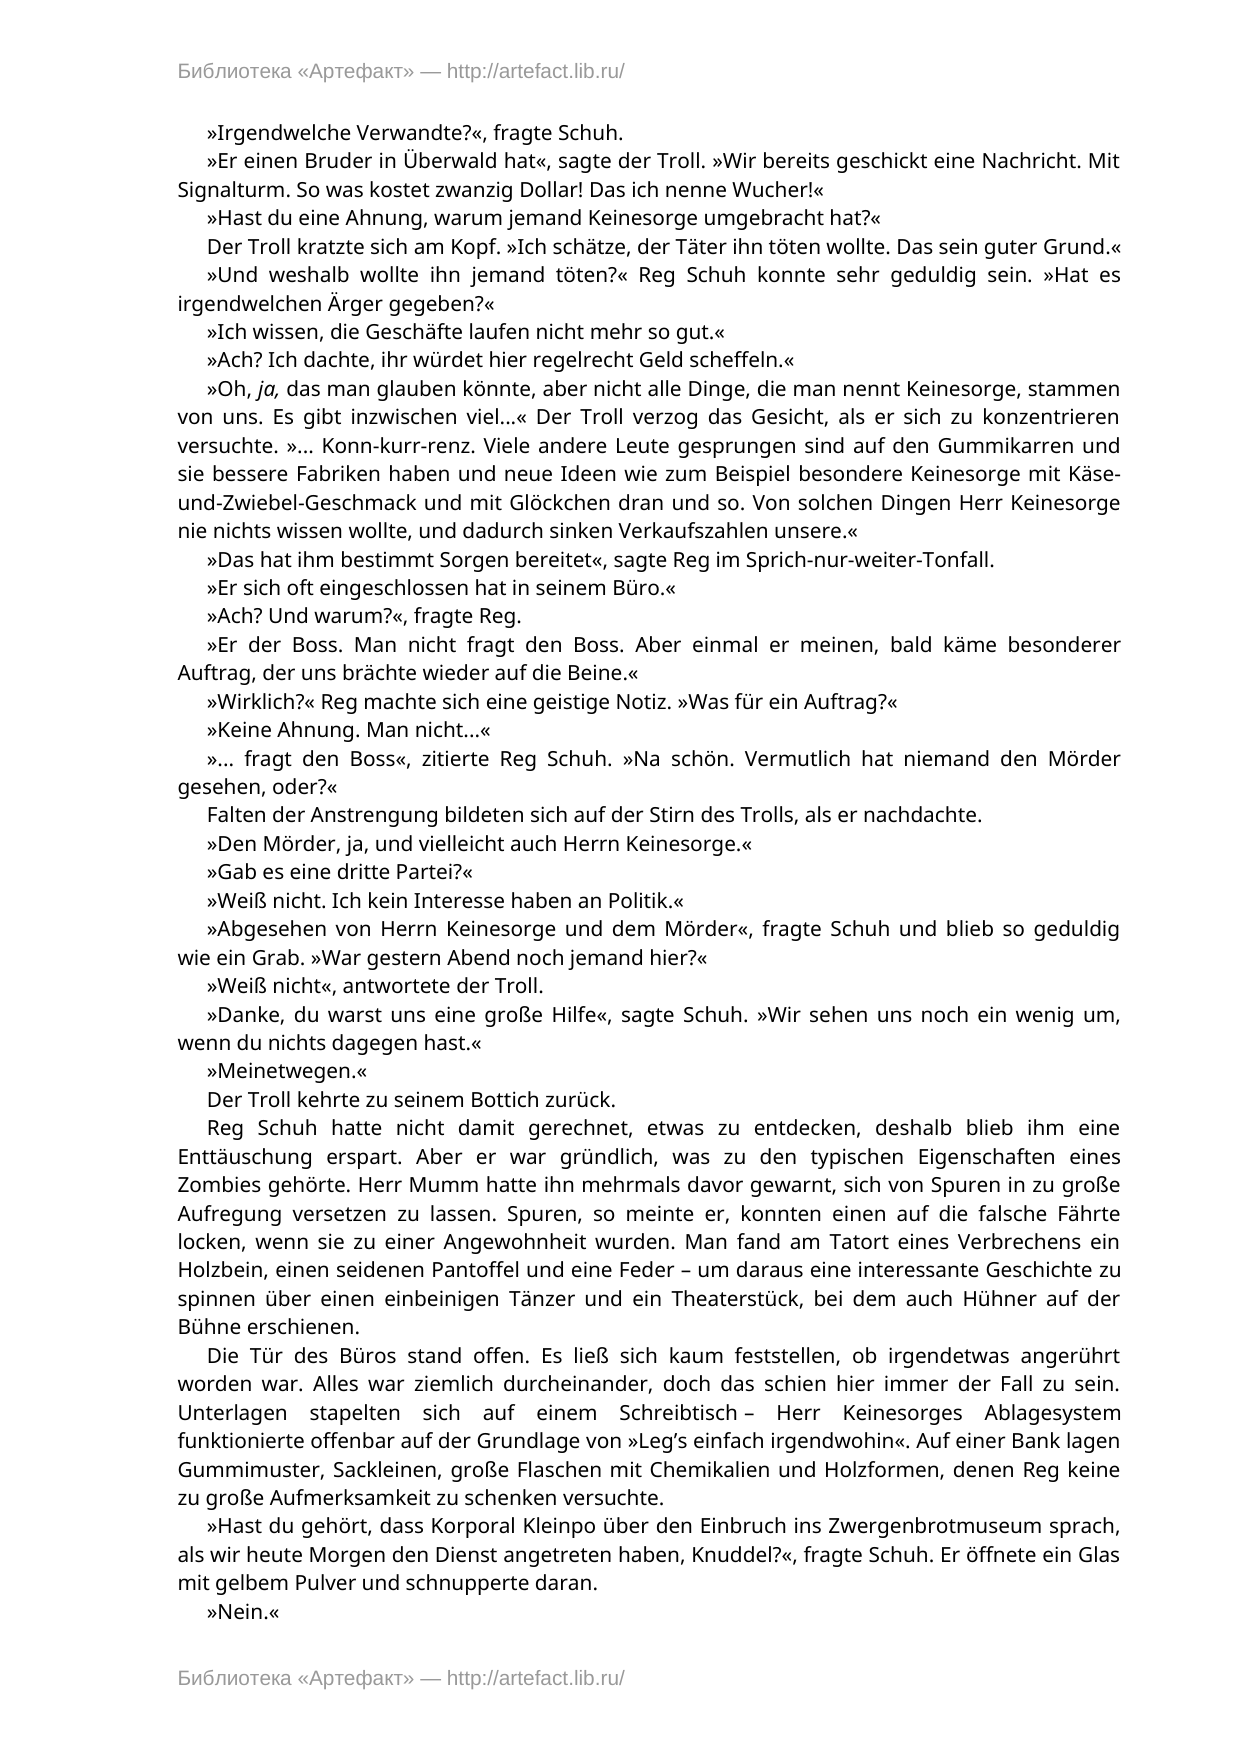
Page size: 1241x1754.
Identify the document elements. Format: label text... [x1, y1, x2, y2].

text »Keine Ahnung. Man nicht...« [177, 715, 1122, 744]
text »Er der Boss. Man nicht fragt den Boss. Aber einmal er meinen, bald käme besonderer Auftrag, der uns brächte wieder auf die Beine.« [177, 630, 1122, 687]
text »Den Mörder, ja, und vielleicht auch Herrn Keinesorge.« [177, 829, 1122, 857]
text »Und weshalb wollte ihn jemand töten?« Reg Schuh konnte sehr geduldig sein. »Hat es irgendwelchen Ärger gegeben?« [177, 260, 1122, 317]
text »Danke, du warst uns eine große Hilfe«, sagte Schuh. »Wir sehen uns noch ein wenig um, wenn du nichts dagegen hast.« [177, 1000, 1122, 1057]
text »Wirklich?« Reg machte sich eine geistige Notiz. »Was für ein Auftrag?« [177, 687, 1122, 715]
text »Er sich oft eingeschlossen hat in seinem Büro.« [177, 573, 1122, 602]
text »... fragt den Boss«, zitierte Reg Schuh. »Na schön. Vermutlich hat niemand den Mörder gesehen, oder?« [177, 744, 1122, 801]
text »Weiß nicht. Ich kein Interesse haben an Politik.« [177, 886, 1122, 914]
text Die Tür des Büros stand offen. Es ließ sich kaum feststellen, ob irgendetwas angerührt worden war. Alles war ziemlich durcheinander, doch das schien hier immer der Fall zu sein. Unterlagen stapelten sich auf einem Schreibtisch – Herr Keinesorges Ablagesystem funktionierte offenbar auf der Grundlage von »Leg’s einfach irgendwohin«. Auf einer Bank lagen Gummimuster, Sackleinen, große Flaschen mit Chemikalien und Holzformen, denen Reg keine zu große Aufmerksamkeit zu schenken versuchte. [177, 1341, 1122, 1512]
text »Weiß nicht«, antwortete der Troll. [177, 971, 1122, 1000]
text »Ach? Ich dachte, ihr würdet hier regelrecht Geld scheffeln.« [177, 346, 1122, 374]
text »Irgendwelche Verwandte?«, fragte Schuh. [177, 118, 1122, 147]
text »Abgesehen von Herrn Keinesorge und dem Mörder«, fragte Schuh und blieb so geduldig wie ein Grab. »War gestern Abend noch jemand hier?« [177, 914, 1122, 971]
text »Das hat ihm bestimmt Sorgen bereitet«, sagte Reg im Sprich-nur-weiter-Tonfall. [177, 545, 1122, 573]
text »Ich wissen, die Geschäfte laufen nicht mehr so gut.« [177, 317, 1122, 346]
text »Oh, ja, das man glauben könnte, aber nicht alle Dinge, die man nennt Keinesorge, stammen von uns. Es gibt inzwischen viel...« Der Troll verzog das Gesicht, als er sich zu konzentrieren versuchte. »... Konn-kurr-renz. Viele andere Leute gesprungen sind auf den Gummikarren und sie bessere Fabriken haben und neue Ideen wie zum Beispiel besondere Keinesorge mit Käse-und-Zwiebel-Geschmack und mit Glöckchen dran und so. Von solchen Dingen Herr Keinesorge nie nichts wissen wollte, und dadurch sinken Verkaufszahlen unsere.« [177, 374, 1122, 545]
text Reg Schuh hatte nicht damit gerechnet, etwas zu entdecken, deshalb blieb ihm eine Enttäuschung erspart. Aber er war gründlich, was zu den typischen Eigenschaften eines Zombies gehörte. Herr Mumm hatte ihn mehrmals davor gewarnt, sich von Spuren in zu große Aufregung versetzen zu lassen. Spuren, so meinte er, konnten einen auf die falsche Fährte locken, wenn sie zu einer Angewohnheit wurden. Man fand am Tatort eines Verbrechens ein Holzbein, einen seidenen Pantoffel und eine Feder – um daraus eine interessante Geschichte zu spinnen über einen einbeinigen Tänzer und ein Theaterstück, bei dem auch Hühner auf der Bühne erschienen. [177, 1113, 1122, 1341]
text »Gab es eine dritte Partei?« [177, 857, 1122, 886]
text »Hast du gehört, dass Korporal Kleinpo über den Einbruch ins Zwergenbrotmuseum sprach, als wir heute Morgen den Dienst angetreten haben, Knuddel?«, fragte Schuh. Er öffnete ein Glas mit gelbem Pulver und schnupperte daran. [177, 1512, 1122, 1597]
text »Er einen Bruder in Überwald hat«, sagte der Troll. »Wir bereits geschickt eine Nachricht. Mit Signalturm. So was kostet zwanzig Dollar! Das ich nenne Wucher!« [177, 147, 1122, 203]
text »Meinetwegen.« [177, 1057, 1122, 1085]
text Der Troll kratzte sich am Kopf. »Ich schätze, der Täter ihn töten wollte. Das sein guter Grund.« [177, 232, 1122, 260]
text Der Troll kehrte zu seinem Bottich zurück. [177, 1085, 1122, 1113]
text »Hast du eine Ahnung, warum jemand Keinesorge umgebracht hat?« [177, 203, 1122, 232]
text »Nein.« [177, 1597, 1122, 1625]
text »Ach? Und warum?«, fragte Reg. [177, 602, 1122, 630]
text Falten der Anstrengung bildeten sich auf der Stirn des Trolls, als er nachdachte. [177, 801, 1122, 829]
